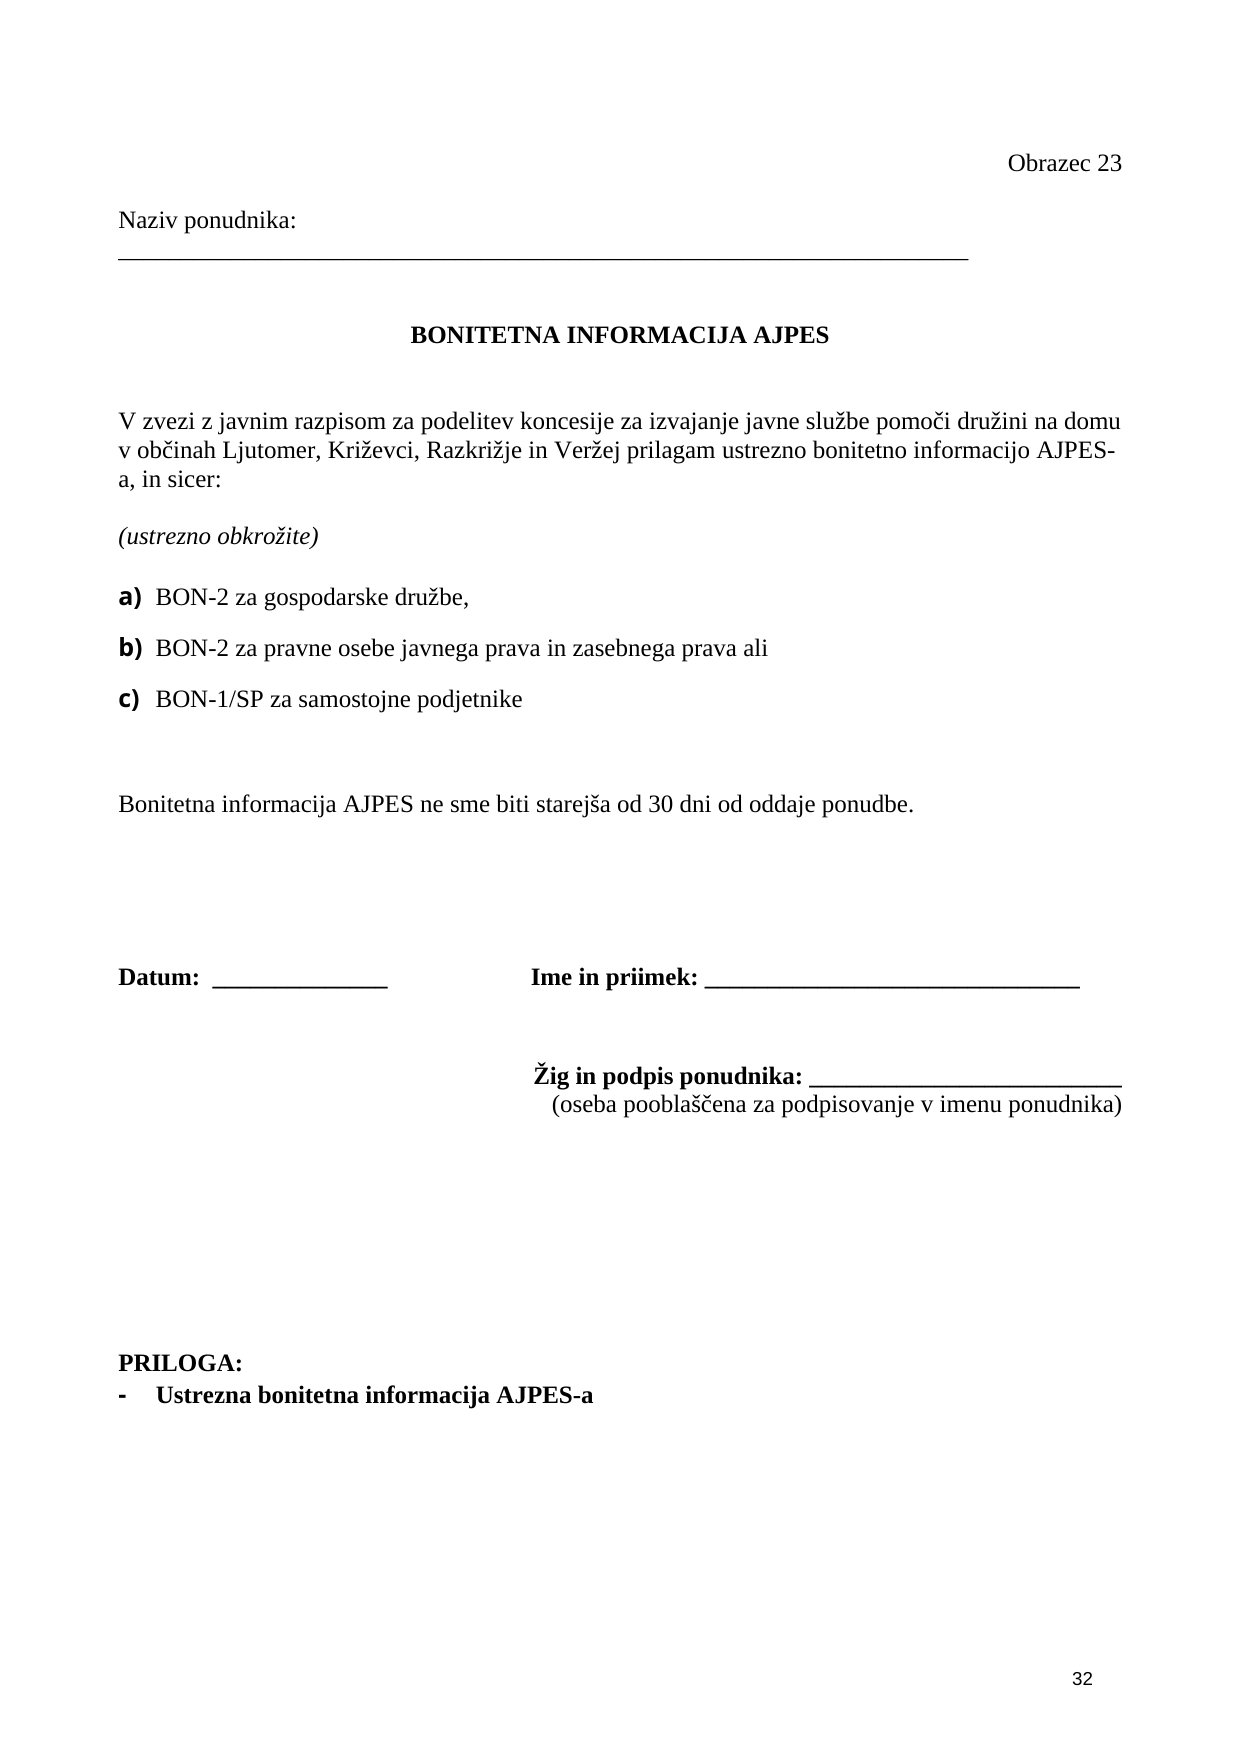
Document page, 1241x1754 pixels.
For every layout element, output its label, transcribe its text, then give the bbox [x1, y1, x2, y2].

text PRILOGA: [118, 1348, 1122, 1377]
text (oseba pooblaščena za podpisovanje v imenu ponudnika) [118, 1089, 1122, 1118]
text (ustrezno obkrožite) [118, 521, 1122, 550]
text Bonitetna informacija AJPES ne sme biti starejša od 30 dni od oddaje ponudbe. [118, 789, 1122, 818]
list BON-2 za gospodarske družbe, [118, 579, 1122, 613]
text Obrazec 23 [118, 148, 1122, 176]
text BONITETNA INFORMACIJA AJPES [118, 320, 1122, 349]
list BON-2 za pravne osebe javnega prava in zasebnega prava ali [118, 630, 1122, 664]
text Žig in podpis ponudnika: _________________________ [118, 1061, 1122, 1089]
text V zvezi z javnim razpisom za podelitev koncesije za izvajanje javne službe pomoči družini na domu v občinah Ljutomer, Križevci, Razkrižje in Veržej prilagam ustrezno bonitetno informacijo AJPES-a, in sicer: [118, 406, 1122, 493]
text Naziv ponudnika: ____________________________________________________________________ [118, 205, 1124, 263]
list Ustrezna bonitetna informacija AJPES-a [118, 1377, 1122, 1411]
text Datum: ______________ Ime in priimek: ______________________________ [118, 962, 1122, 991]
list BON-1/SP za samostojne podjetnike [118, 681, 1122, 715]
